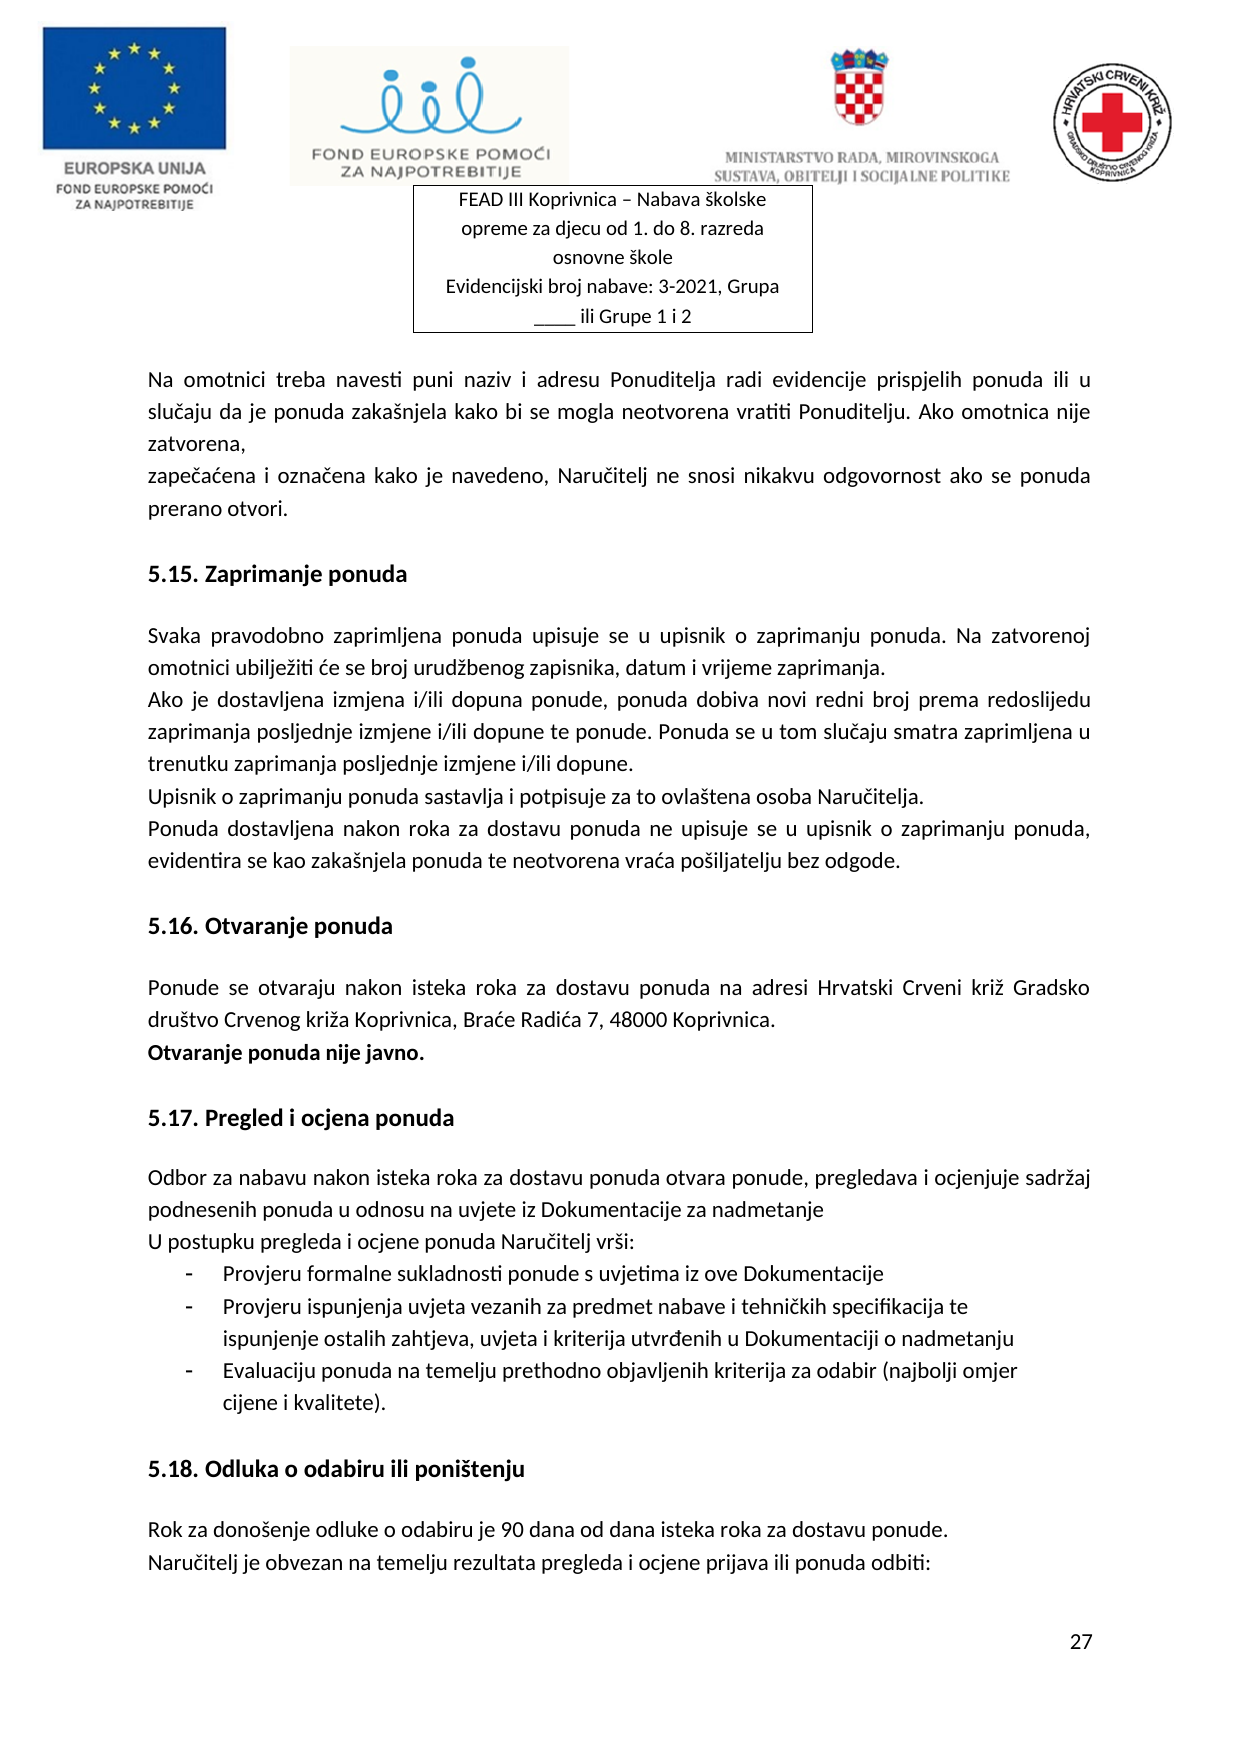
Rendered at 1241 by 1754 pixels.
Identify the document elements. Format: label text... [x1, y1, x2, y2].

picture [252, 46, 1048, 186]
text Ponuda dostavljena nakon roka za dostavu ponuda ne upisuje se u upisnik o zaprimanju ponuda, evidentira se kao zakašnjela ponuda te neotvorena vraća pošiljatelju bez odgode. [148, 814, 1093, 874]
picture [1050, 61, 1174, 184]
text Ponude se otvaraju nakon isteka roka za dostavu ponuda na adresi Hrvatski Crveni križ Gradsko društvo Crvenog križa Koprivnica, Braće Radića 7, 48000 Koprivnica. [148, 973, 1093, 1033]
text Ako je dostavljena izmjena i/ili dopuna ponude, ponuda dobiva novi redni broj prema redoslijedu zaprimanja posljednje izmjene i/ili dopune te ponude. Ponuda se u tom slučaju smatra zaprimljena u trenutku zaprimanja posljednje izmjene i/ili dopune. [148, 685, 1093, 778]
text Rok za donošenje odluke o odabiru je 90 dana od dana isteka roka za dostavu ponude. [148, 1515, 1093, 1543]
subtitle 5.15. Zaprimanje ponuda [148, 558, 1093, 589]
text U postupku pregleda i ocjene ponuda Naručitelj vrši: [148, 1227, 1093, 1255]
picture [37, 21, 235, 211]
subtitle 5.16. Otvaranje ponuda [148, 911, 1093, 941]
text Upisnik o zaprimanju ponuda sastavlja i potpisuje za to ovlaštena osoba Naručitelja. [148, 782, 1093, 810]
text zapečaćena i označena kako je navedeno, Naručitelj ne snosi nikakvu odgovornost ako se ponuda prerano otvori. [148, 462, 1093, 522]
text Otvaranje ponuda nije javno. [148, 1038, 1093, 1066]
subtitle 5.17. Pregled i ocjena ponuda [148, 1102, 1093, 1132]
subtitle 5.18. Odluka o odabiru ili poništenju [148, 1453, 1093, 1483]
text cijene i kvalitete). [223, 1388, 1093, 1416]
list Provjeru formalne sukladnosti ponude s uvjetima iz ove Dokumentacije [185, 1259, 1093, 1288]
text Svaka pravodobno zaprimljena ponuda upisuje se u upisnik o zaprimanju ponuda. Na zatvorenoj omotnici ubilježiti će se broj urudžbenog zapisnika, datum i vrijeme zaprimanja. [148, 621, 1093, 681]
text Na omotnici treba navesti puni naziv i adresu Ponuditelja radi evidencije prispjelih ponuda ili u slučaju da je ponuda zakašnjela kako bi se mogla neotvorena vratiti Ponuditelju. Ako omotnica nije zatvorena, [148, 365, 1093, 457]
list Provjeru ispunjenja uvjeta vezanih za predmet nabave i tehničkih specifikacija te [185, 1292, 1093, 1320]
text Naručitelj je obvezan na temelju rezultata pregleda i ocjene prijava ili ponuda odbiti: [148, 1548, 1093, 1576]
text Odbor za nabavu nakon isteka roka za dostavu ponuda otvara ponude, pregledava i ocjenjuje sadržaj podnesenih ponuda u odnosu na uvjete iz Dokumentacije za nadmetanje [148, 1163, 1093, 1223]
list Evaluaciju ponuda na temelju prethodno objavljenih kriterija za odabir (najbolji omjer [185, 1356, 1093, 1384]
text ispunjenje ostalih zahtjeva, uvjeta i kriterija utvrđenih u Dokumentaciji o nadmetanju [223, 1324, 1093, 1352]
